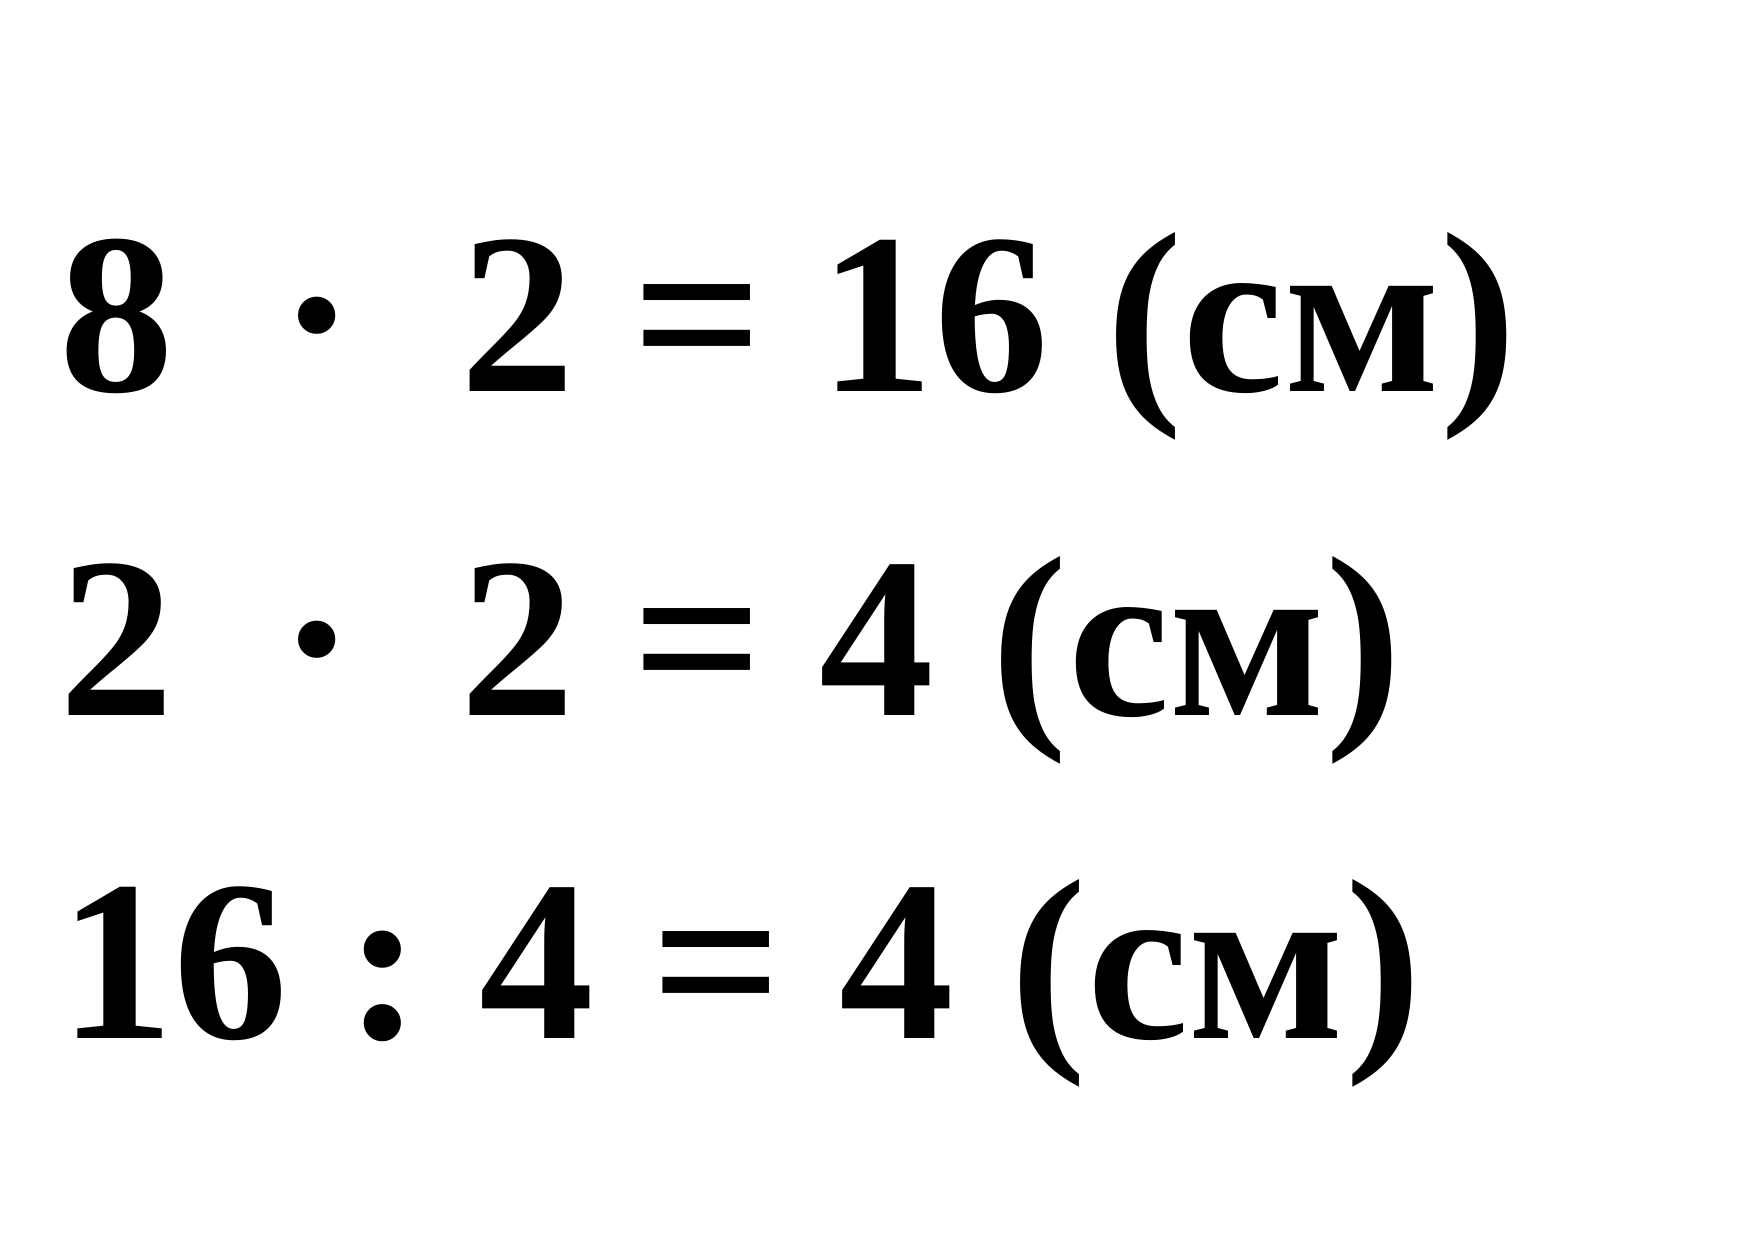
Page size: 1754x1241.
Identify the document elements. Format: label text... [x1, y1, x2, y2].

text 2 ∙ 2 = 4 (см) [59, 501, 1680, 764]
text 8 ∙ 2 = 16 (см) [59, 177, 1680, 441]
text 16 : 4 = 4 (см) [59, 825, 1680, 1088]
